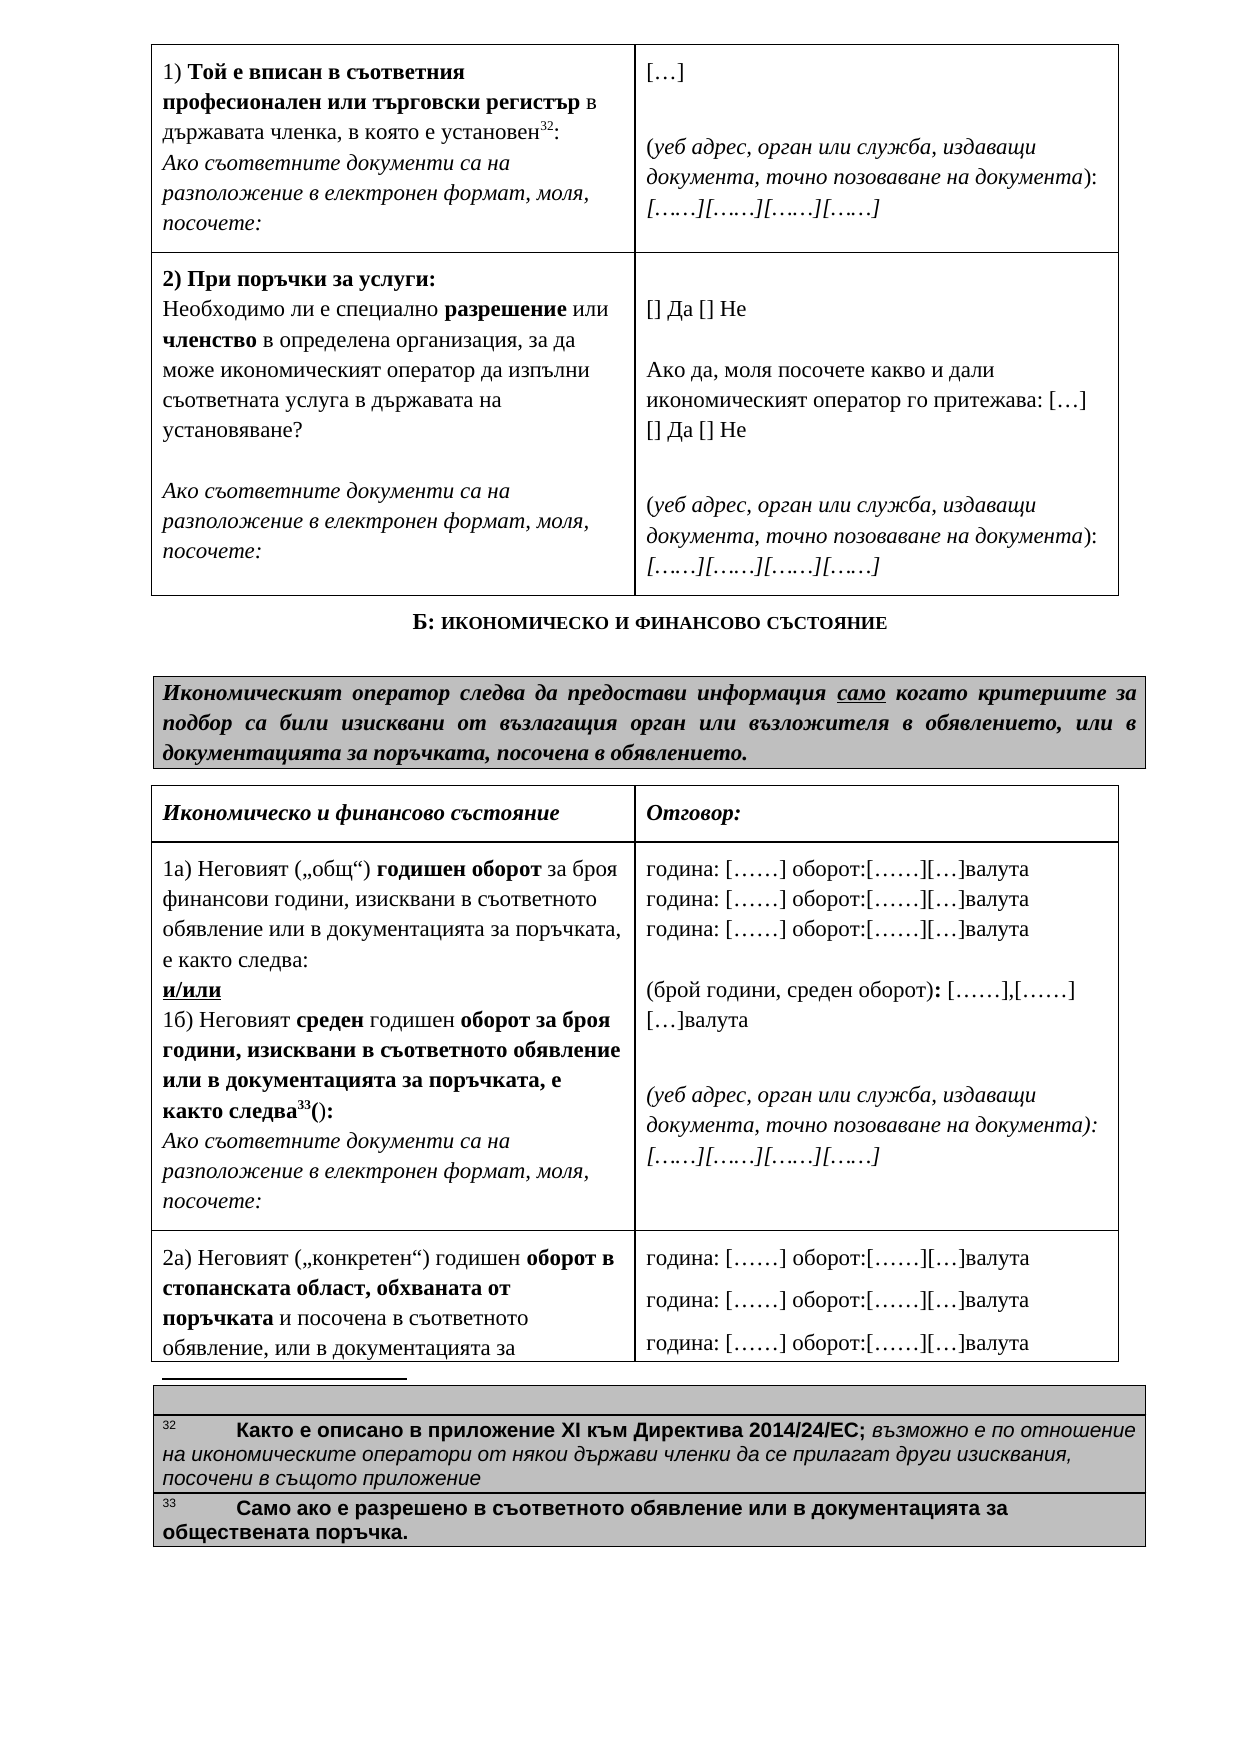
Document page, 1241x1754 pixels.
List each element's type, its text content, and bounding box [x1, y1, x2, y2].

table_header Отговор: [636, 786, 1118, 841]
table_cell 2) При поръчки за услуги: Необходимо ли е специално разрешение или членство в определена организация, за да може икономическият оператор да изпълни съответната услуга в държавата на установяване? Ако съответните документи са на разположение в електронен формат, моля, посочете: [152, 253, 634, 594]
text Икономическият оператор следва да предостави информация само когато критериите за подбор са били изисквани от възлагащия орган или възложителя в обявлението, или в документацията за поръчката, посочена в обявлението. [154, 677, 1145, 768]
table_cell [] Да [] Не Ако да, моля посочете какво и дали икономическият оператор го притежава: […] [] Да [] Не (уеб адрес, орган или служба, издаващи документа, точно позоваване на документа): [……][……][……][……] [636, 253, 1118, 594]
table_cell 1) Той е вписан в съответния професионален или търговски регистър в държавата членка, в която е установен: Ако съответните документи са на разположение в електронен формат, моля, посочете: [152, 45, 634, 252]
table_cell 1а) Неговият („общ“) годишен оборот за броя финансови години, изисквани в съответното обявление или в документацията за поръчката, е както следва: и/или 1б) Неговият среден годишен оборот за броя години, изисквани в съответното обявление или в документацията за поръчката, е както следва(): Ако съответните документи са на разположение в електронен формат, моля, посочете: [152, 843, 634, 1230]
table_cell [636, 1231, 1118, 1361]
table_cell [152, 1231, 634, 1361]
table_cell година: [……] оборот:[……][…]валута година: [……] оборот:[……][…]валута година: [……] оборот:[……][…]валута (брой години, среден оборот): [……],[……][…]валута (уеб адрес, орган или служба, издаващи документа, точно позоваване на документа): [……][……][……][……] [636, 843, 1118, 1230]
table_cell […] (уеб адрес, орган или служба, издаващи документа, точно позоваване на документа): [……][……][……][……] [636, 45, 1118, 252]
table_header Икономическо и финансово състояние [152, 786, 634, 841]
text Б: икономическо и финансово състояние [162, 608, 1137, 634]
